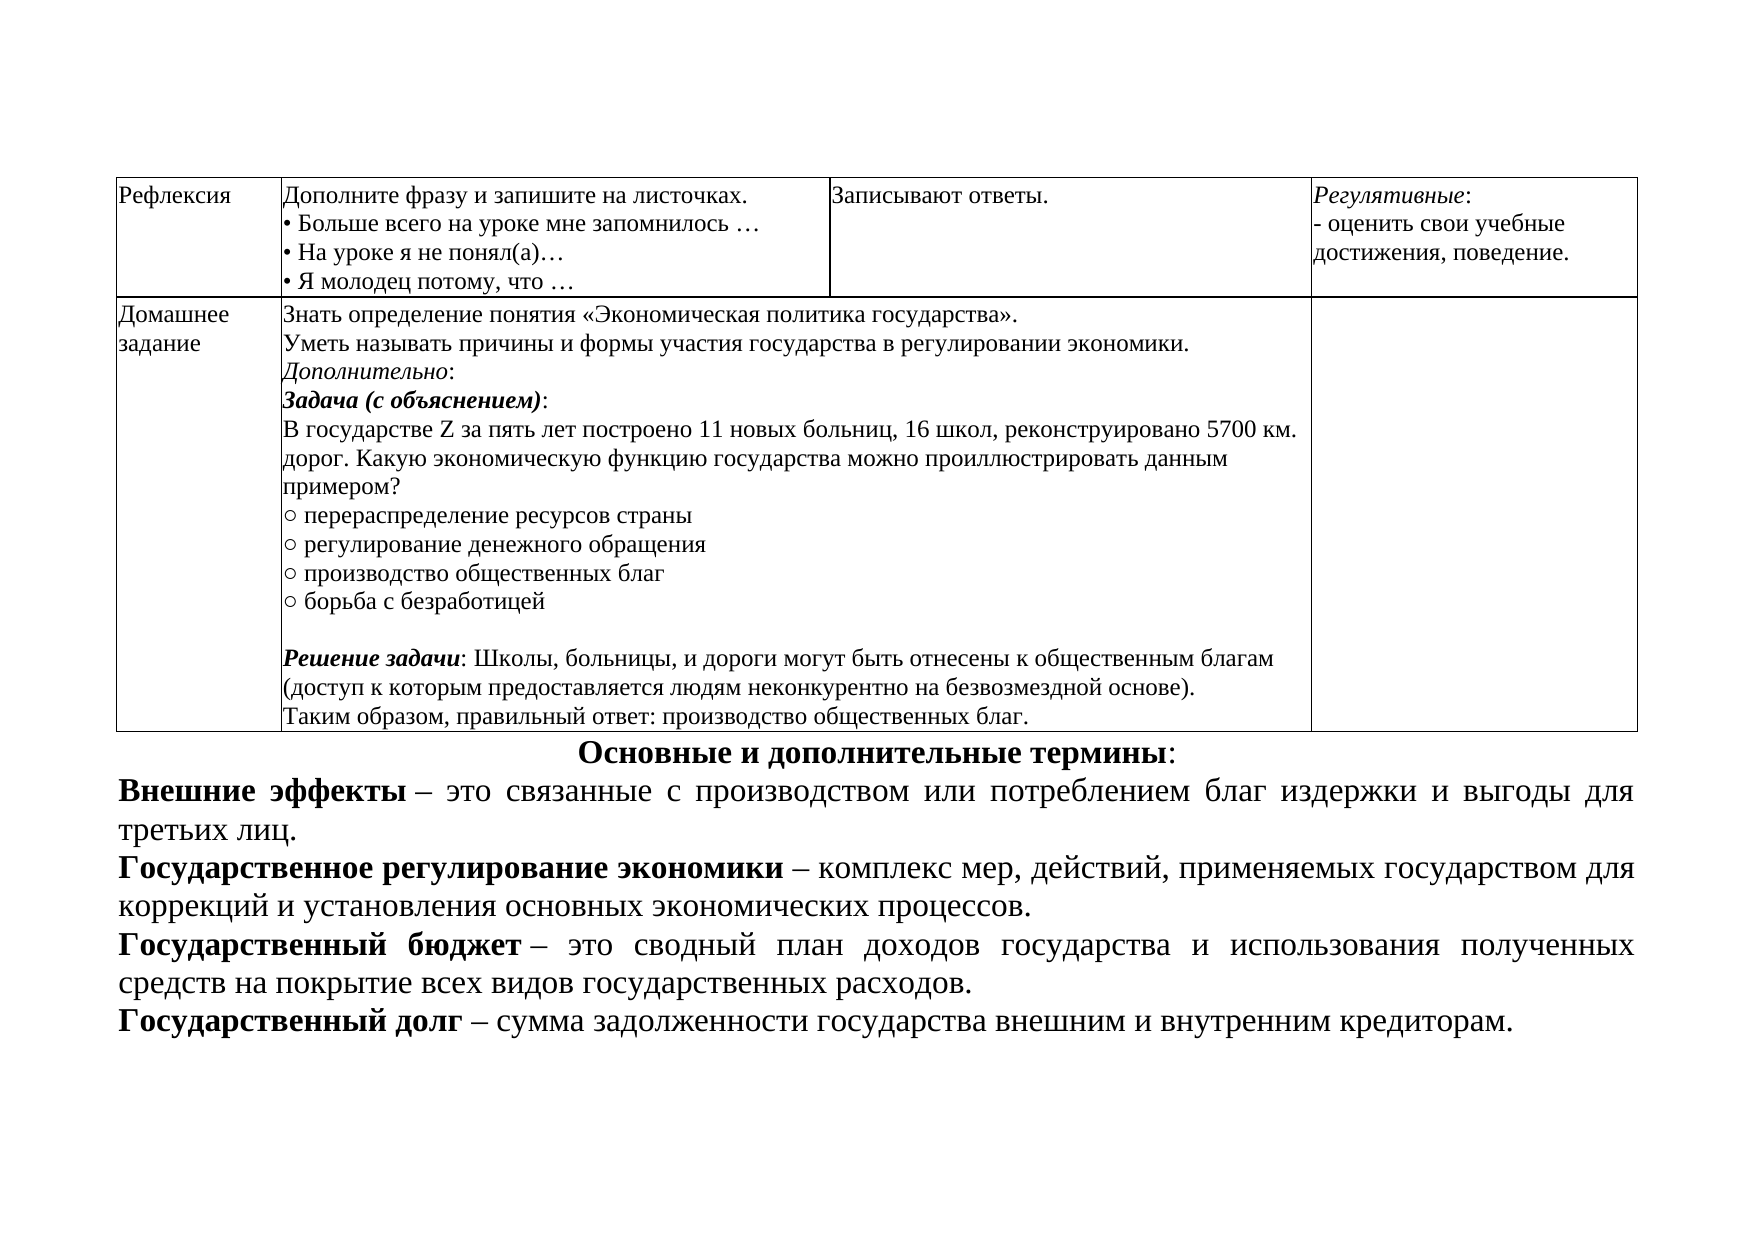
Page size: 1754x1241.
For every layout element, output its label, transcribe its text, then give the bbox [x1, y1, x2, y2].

text Основные и дополнительные термины: [118, 732, 1636, 770]
text Внешние эффекты – это связанные с производством или потреблением благ издержки и выгоды для третьих лиц. [118, 770, 1636, 847]
table_cell [1312, 298, 1637, 731]
table_cell Записывают ответы. [831, 178, 1311, 296]
text Государственный бюджет – это сводный план доходов государства и использования полученных средств на покрытие всех видов государственных расходов. [118, 924, 1636, 1000]
text Государственное регулирование экономики – комплекс мер, действий, применяемых государством для коррекций и установления основных экономических процессов. [118, 847, 1636, 924]
table_cell Домашнее задание [117, 298, 281, 731]
table_cell Рефлексия [117, 178, 281, 296]
table_cell Дополните фразу и запишите на листочках. • Больше всего на уроке мне запомнилось … • На уроке я не понял(а)… • Я молодец потому, что … [282, 178, 829, 296]
table_cell Регулятивные: - оценить свои учебные достижения, поведение. [1312, 178, 1637, 296]
table_cell Знать определение понятия «Экономическая политика государства». Уметь называть причины и формы участия государства в регулировании экономики. Дополнительно: Задача (с объяснением): В государстве Z за пять лет построено 11 новых больниц, 16 школ, реконструировано 5700 км. дорог. Какую экономическую функцию государства можно проиллюстрировать данным примером? ○ перераспределение ресурсов страны ○ регулирование денежного обращения ○ производство общественных благ ○ борьба с безработицей Решение задачи: Школы, больницы, и дороги могут быть отнесены к общественным благам (доступ к которым предоставляется людям неконкурентно на безвозмездной основе). Таким образом, правильный ответ: производство общественных благ. [282, 298, 1311, 731]
text Государственный долг – сумма задолженности государства внешним и внутренним кредиторам. [118, 1000, 1636, 1039]
